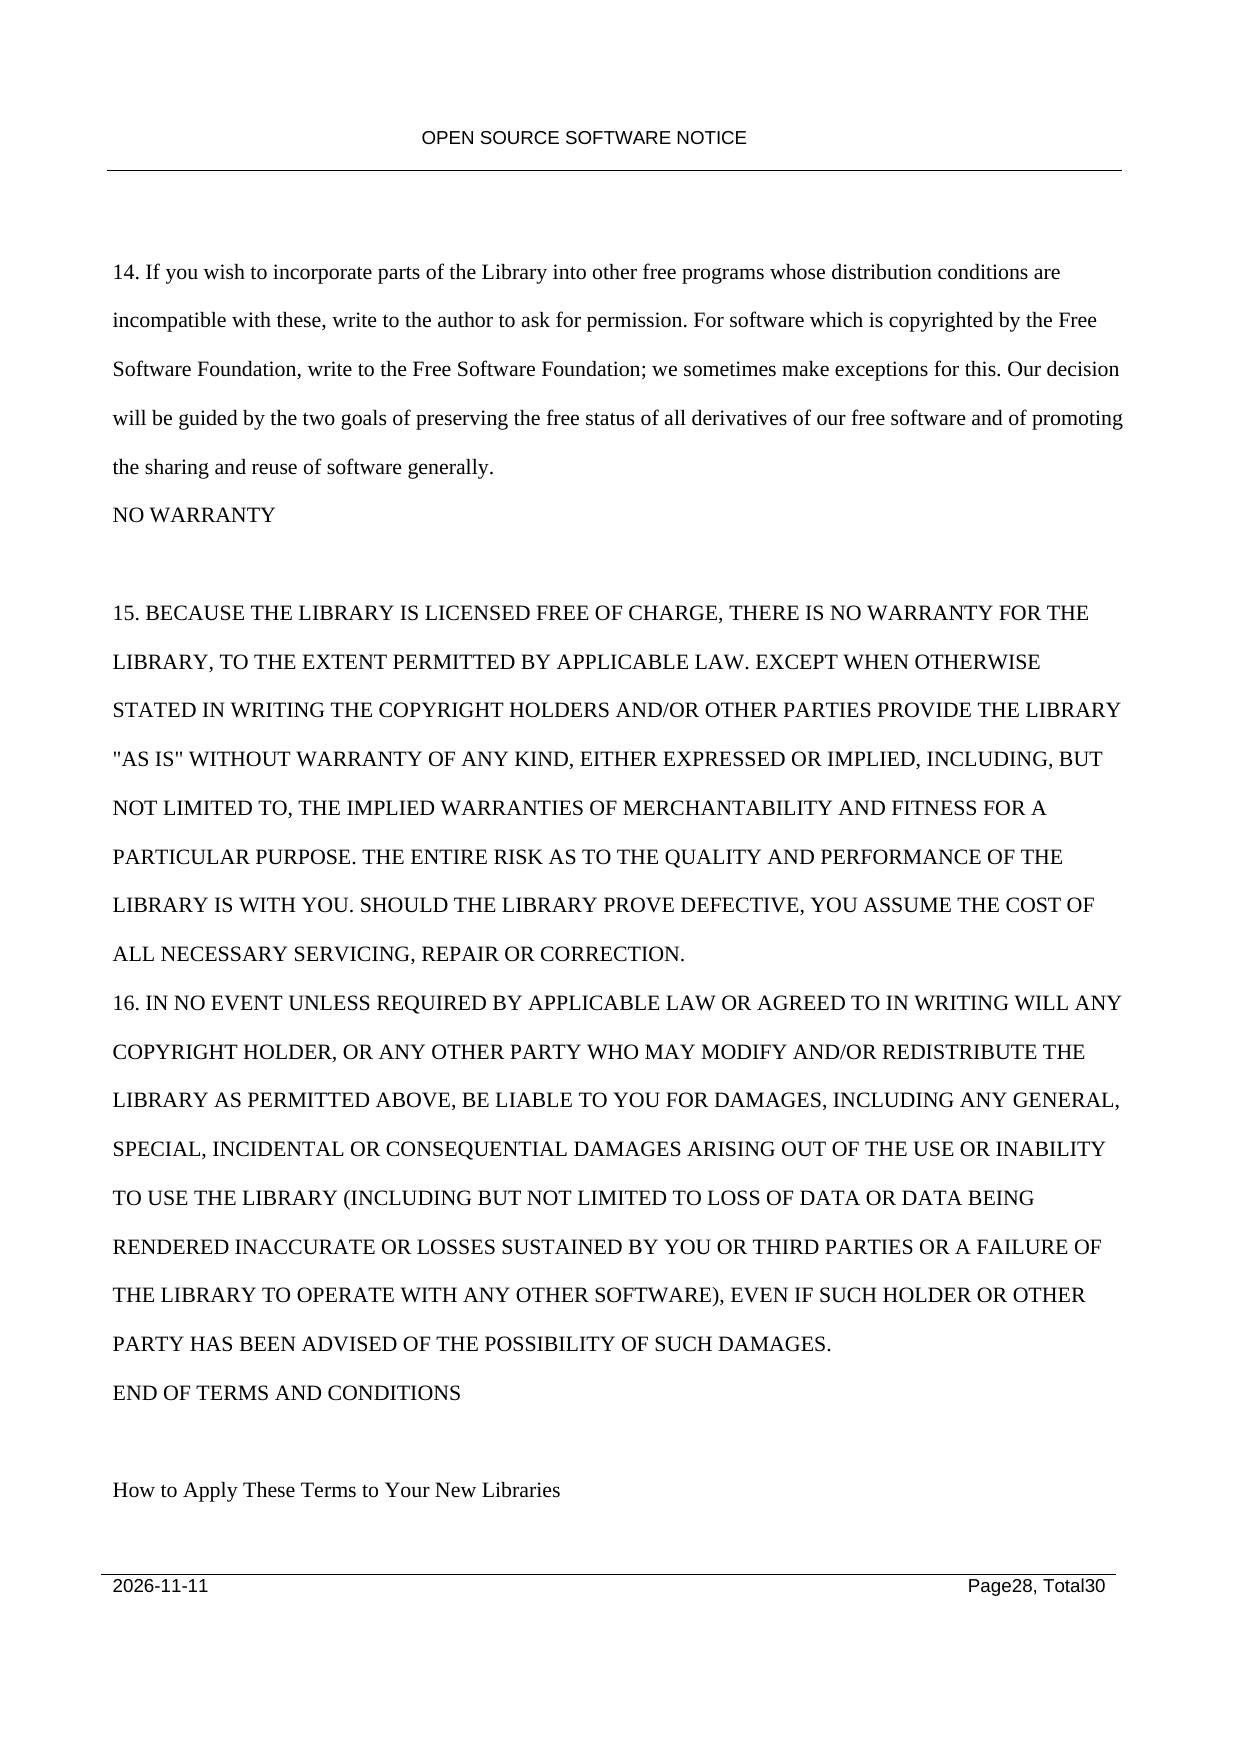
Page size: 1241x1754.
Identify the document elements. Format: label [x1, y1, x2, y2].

text [112, 206, 1128, 1506]
